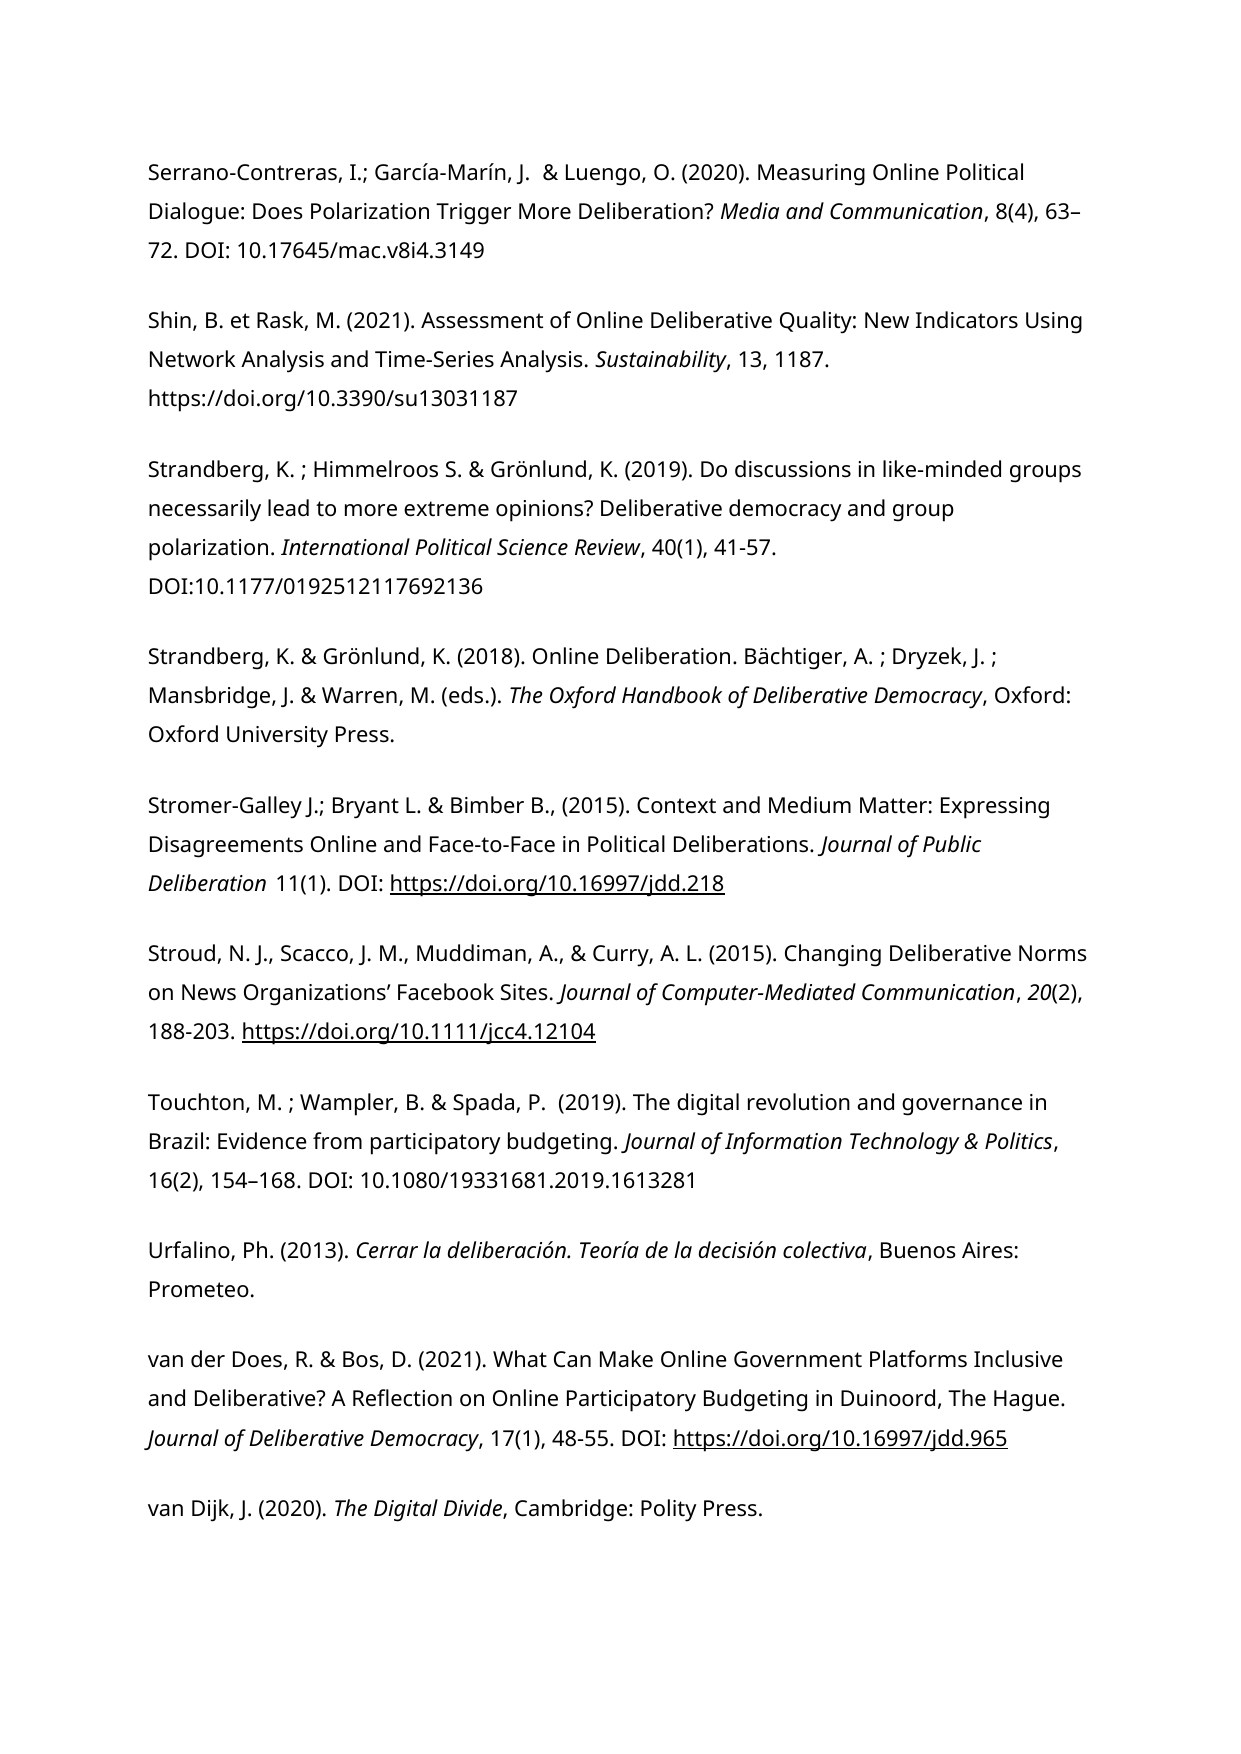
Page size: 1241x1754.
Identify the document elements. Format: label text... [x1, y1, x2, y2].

text Shin, B. et Rask, M. (2021). Assessment of Online Deliberative Quality: New Indicators Using Network Analysis and Time-Series Analysis. Sustainability, 13, 1187. https://doi.org/10.3390/su13031187 [148, 296, 1093, 413]
text Urfalino, Ph. (2013). Cerrar la deliberación. Teoría de la decisión colectiva, Buenos Aires: Prometeo. [148, 1226, 1093, 1304]
text van der Does, R. & Bos, D. (2021). What Can Make Online Government Platforms Inclusive and Deliberative? A Reflection on Online Participatory Budgeting in Duinoord, The Hague. Journal of Deliberative Democracy, 17(1), 48-55. DOI: https://doi.org/10.16997/jdd.965 [148, 1335, 1093, 1452]
text Stroud, N. J., Scacco, J. M., Muddiman, A., & Curry, A. L. (2015). Changing Deliberative Norms on News Organizations’ Facebook Sites. Journal of Computer-Mediated Communication, 20(2), 188-203. https://doi.org/10.1111/jcc4.12104 [148, 929, 1093, 1046]
text Serrano-Contreras, I.; García-Marín, J. & Luengo, O. (2020). Measuring Online Political Dialogue: Does Polarization Trigger More Deliberation? Media and Communication, 8(4), 63–72. DOI: 10.17645/mac.v8i4.3149 [148, 148, 1093, 265]
text Strandberg, K. ; Himmelroos S. & Grönlund, K. (2019). Do discussions in like-minded groups necessarily lead to more extreme opinions? Deliberative democracy and group polarization. International Political Science Review, 40(1), 41-57. DOI:10.1177/0192512117692136 [148, 444, 1093, 601]
text Touchton, M. ; Wampler, B. & Spada, P. (2019). The digital revolution and governance in Brazil: Evidence from participatory budgeting. Journal of Information Technology & Politics, 16(2), 154–168. DOI: 10.1080/19331681.2019.1613281 [148, 1077, 1093, 1194]
text Stromer-Galley J.; Bryant L. & Bimber B., (2015). Context and Medium Matter: Expressing Disagreements Online and Face-to-Face in Political Deliberations. Journal of Public Deliberation 11(1). DOI: https://doi.org/10.16997/jdd.218 [148, 780, 1093, 898]
text van Dijk, J. (2020). The Digital Divide, Cambridge: Polity Press. [148, 1483, 1093, 1523]
text Strandberg, K. & Grönlund, K. (2018). Online Deliberation. Bächtiger, A. ; Dryzek, J. ; Mansbridge, J. & Warren, M. (eds.). The Oxford Handbook of Deliberative Democracy, Oxford: Oxford University Press. [148, 632, 1093, 749]
